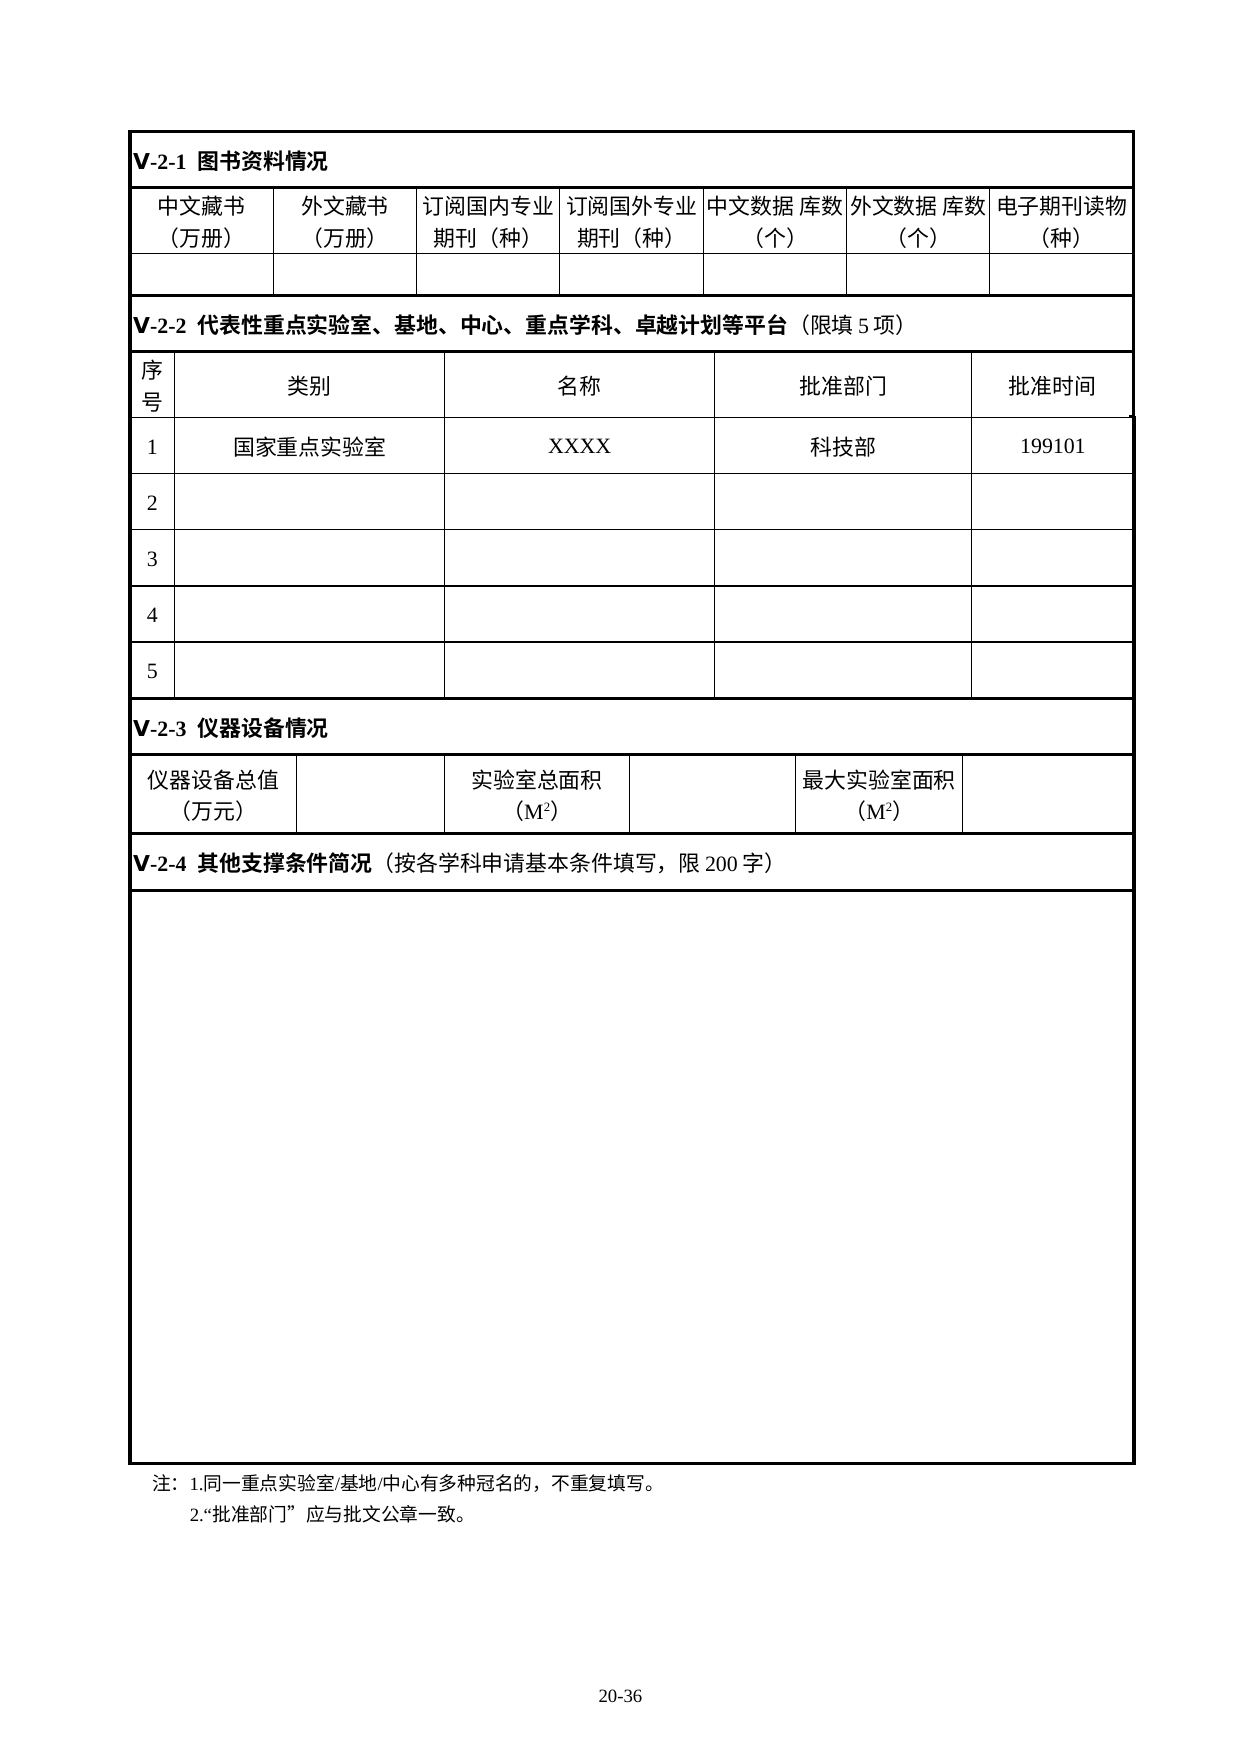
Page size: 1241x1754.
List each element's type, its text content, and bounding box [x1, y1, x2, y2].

table_cell 1 [132, 418, 174, 473]
table_cell 4 [132, 587, 174, 641]
table_cell 外文数据 库数（个） [847, 189, 989, 252]
table_cell [715, 530, 971, 585]
table_cell 序号 [132, 353, 174, 416]
table_cell [445, 587, 714, 641]
table_cell [963, 756, 1132, 832]
table_cell 类别 [175, 353, 444, 416]
table_cell 批准时间 [972, 353, 1132, 416]
table_cell 国家重点实验室 [175, 418, 444, 473]
table_cell [175, 530, 444, 585]
table_cell [715, 587, 971, 641]
table_cell [847, 254, 989, 294]
text 注：1.同一重点实验室/基地/中心有多种冠名的，不重复填写。 [152, 1465, 1110, 1496]
table_cell [560, 254, 703, 294]
table_cell [715, 474, 971, 529]
table_cell XXXX [445, 418, 714, 473]
table_cell [990, 254, 1132, 294]
table_cell Ⅴ-2-2 代表性重点实验室、基地、中心、重点学科、卓越计划等平台（限填5项） [132, 297, 1132, 350]
table_cell [445, 643, 714, 697]
table_cell 仪器设备总值（万元） [132, 756, 296, 832]
table_cell 科技部 [715, 418, 971, 473]
table_cell 订阅国内专业期刊（种） [417, 189, 559, 252]
table_cell Ⅴ-2-4 其他支撑条件简况（按各学科申请基本条件填写，限200字） [132, 835, 1132, 888]
table_cell Ⅴ-2-3 仪器设备情况 [132, 700, 1132, 753]
table_cell [972, 530, 1132, 585]
table_cell [445, 530, 714, 585]
table_cell [274, 254, 416, 294]
table_cell [175, 474, 444, 529]
table_cell 外文藏书 （万册） [274, 189, 416, 252]
table_cell 2 [132, 474, 174, 529]
table_cell [132, 254, 273, 294]
table_cell 电子期刊读物（种） [990, 189, 1132, 252]
table_cell 最大实验室面积（M2） [796, 756, 962, 832]
table_cell 订阅国外专业期刊（种） [560, 189, 703, 252]
text 2.“批准部门”应与批文公章一致。 [189, 1496, 1110, 1528]
table_cell 批准部门 [715, 353, 971, 416]
table_cell 实验室总面积（M2） [445, 756, 629, 832]
table_cell [972, 474, 1132, 529]
table_cell [715, 643, 971, 697]
table_cell 199101 [972, 418, 1132, 473]
table_cell Ⅴ-2-1 图书资料情况 [132, 133, 1132, 186]
table_cell [175, 643, 444, 697]
table_cell [175, 587, 444, 641]
table_cell [972, 643, 1132, 697]
table_cell [417, 254, 559, 294]
table_cell 中文藏书 （万册） [132, 189, 273, 252]
table_cell [297, 756, 444, 832]
table_cell 3 [132, 530, 174, 585]
table_cell 名称 [445, 353, 714, 416]
table_cell [445, 474, 714, 529]
table_cell [132, 892, 1132, 1462]
table_cell [972, 587, 1132, 641]
table_cell 5 [132, 643, 174, 697]
table_cell [630, 756, 795, 832]
table_cell [704, 254, 846, 294]
table_cell 中文数据 库数（个） [704, 189, 846, 252]
